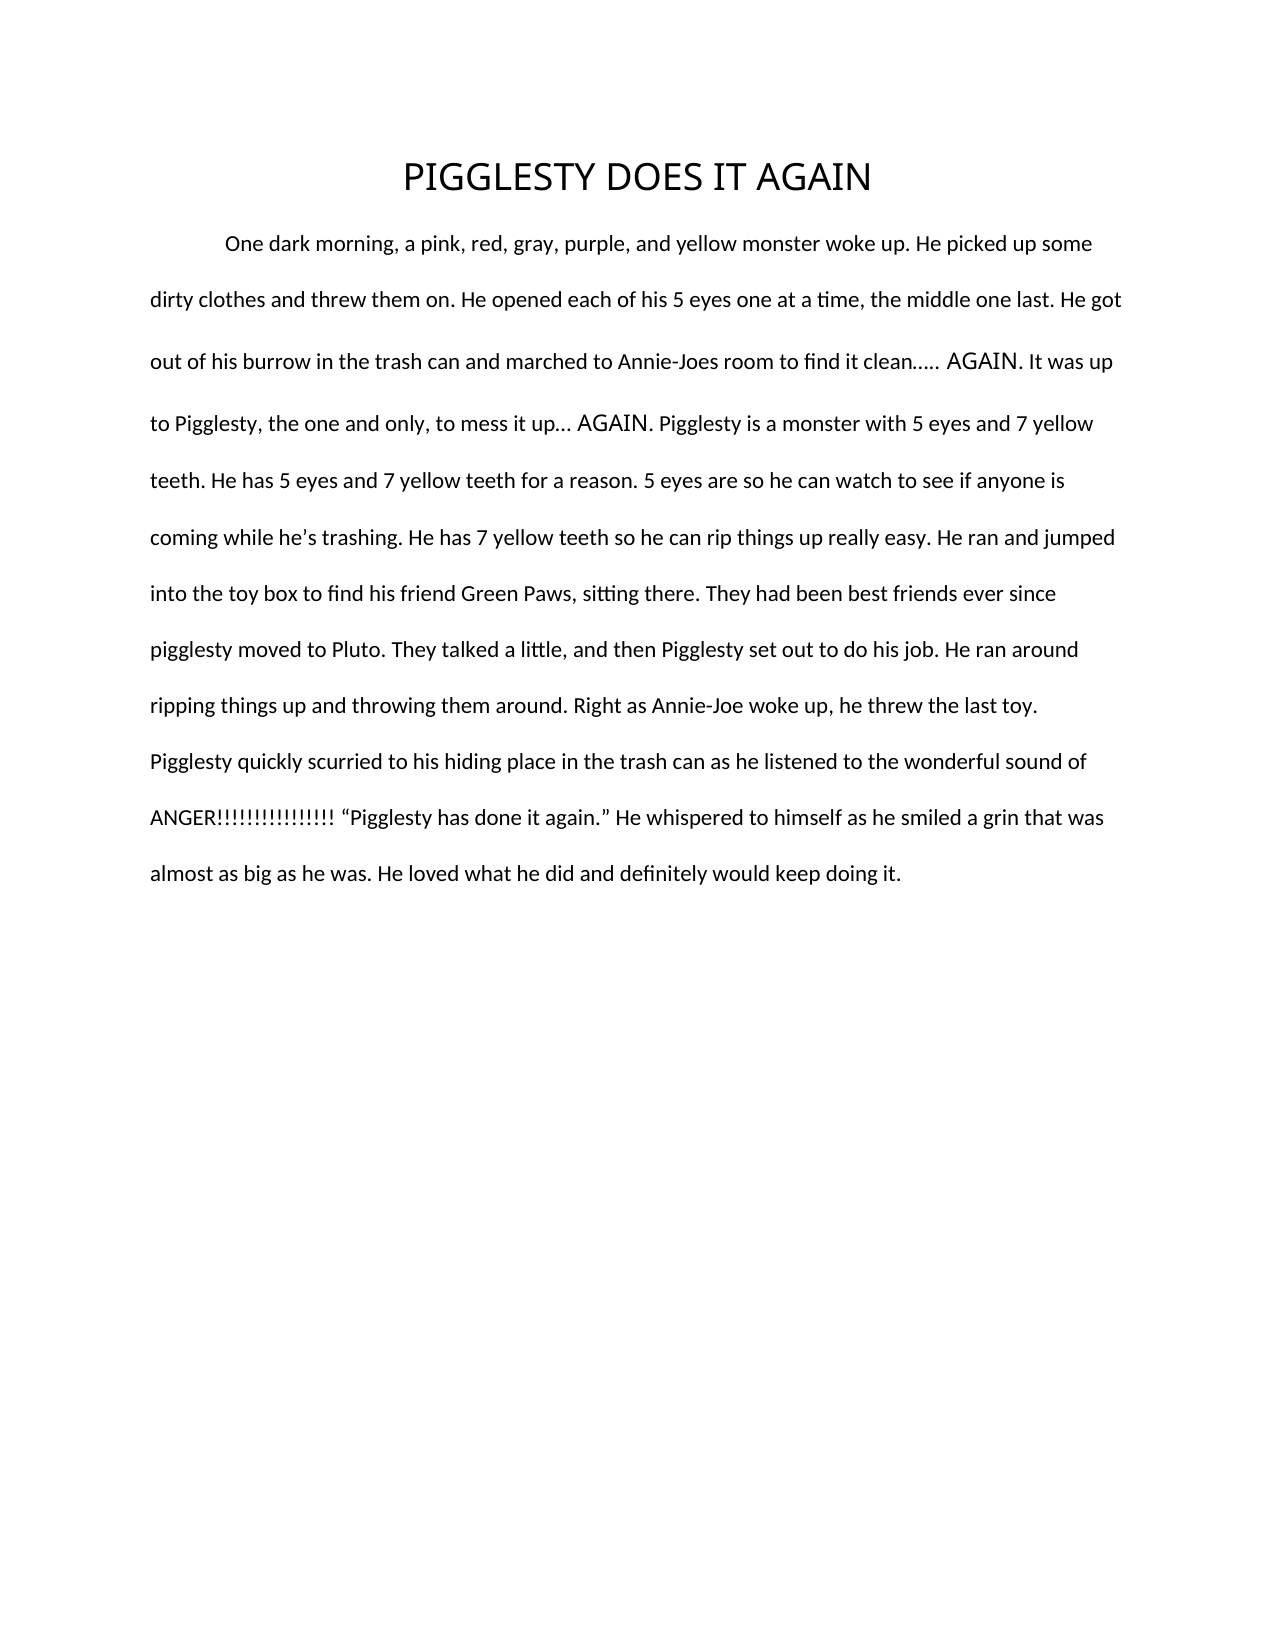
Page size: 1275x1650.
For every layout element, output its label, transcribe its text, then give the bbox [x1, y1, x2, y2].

text PIGGLESTY DOES IT AGAIN [150, 150, 1125, 201]
text One dark morning, a pink, red, gray, purple, and yellow monster woke up. He picked up some dirty clothes and threw them on. He opened each of his 5 eyes one at a time, the middle one last. He got out of his burrow in the trash can and marched to Annie-Joes room to find it clean….. AGAIN. It was up to Pigglesty, the one and only, to mess it up… AGAIN. Pigglesty is a monster with 5 eyes and 7 yellow teeth. He has 5 eyes and 7 yellow teeth for a reason. 5 eyes are so he can watch to see if anyone is coming while he’s trashing. He has 7 yellow teeth so he can rip things up really easy. He ran and jumped into the toy box to find his friend Green Paws, sitting there. They had been best friends ever since pigglesty moved to Pluto. They talked a little, and then Pigglesty set out to do his job. He ran around ripping things up and throwing them around. Right as Annie-Joe woke up, he threw the last toy. Pigglesty quickly scurried to his hiding place in the trash can as he listened to the wonderful sound of ANGER!!!!!!!!!!!!!!!! “Pigglesty has done it again.” He whispered to himself as he smiled a grin that was almost as big as he was. He loved what he did and definitely would keep doing it. [150, 229, 1125, 887]
